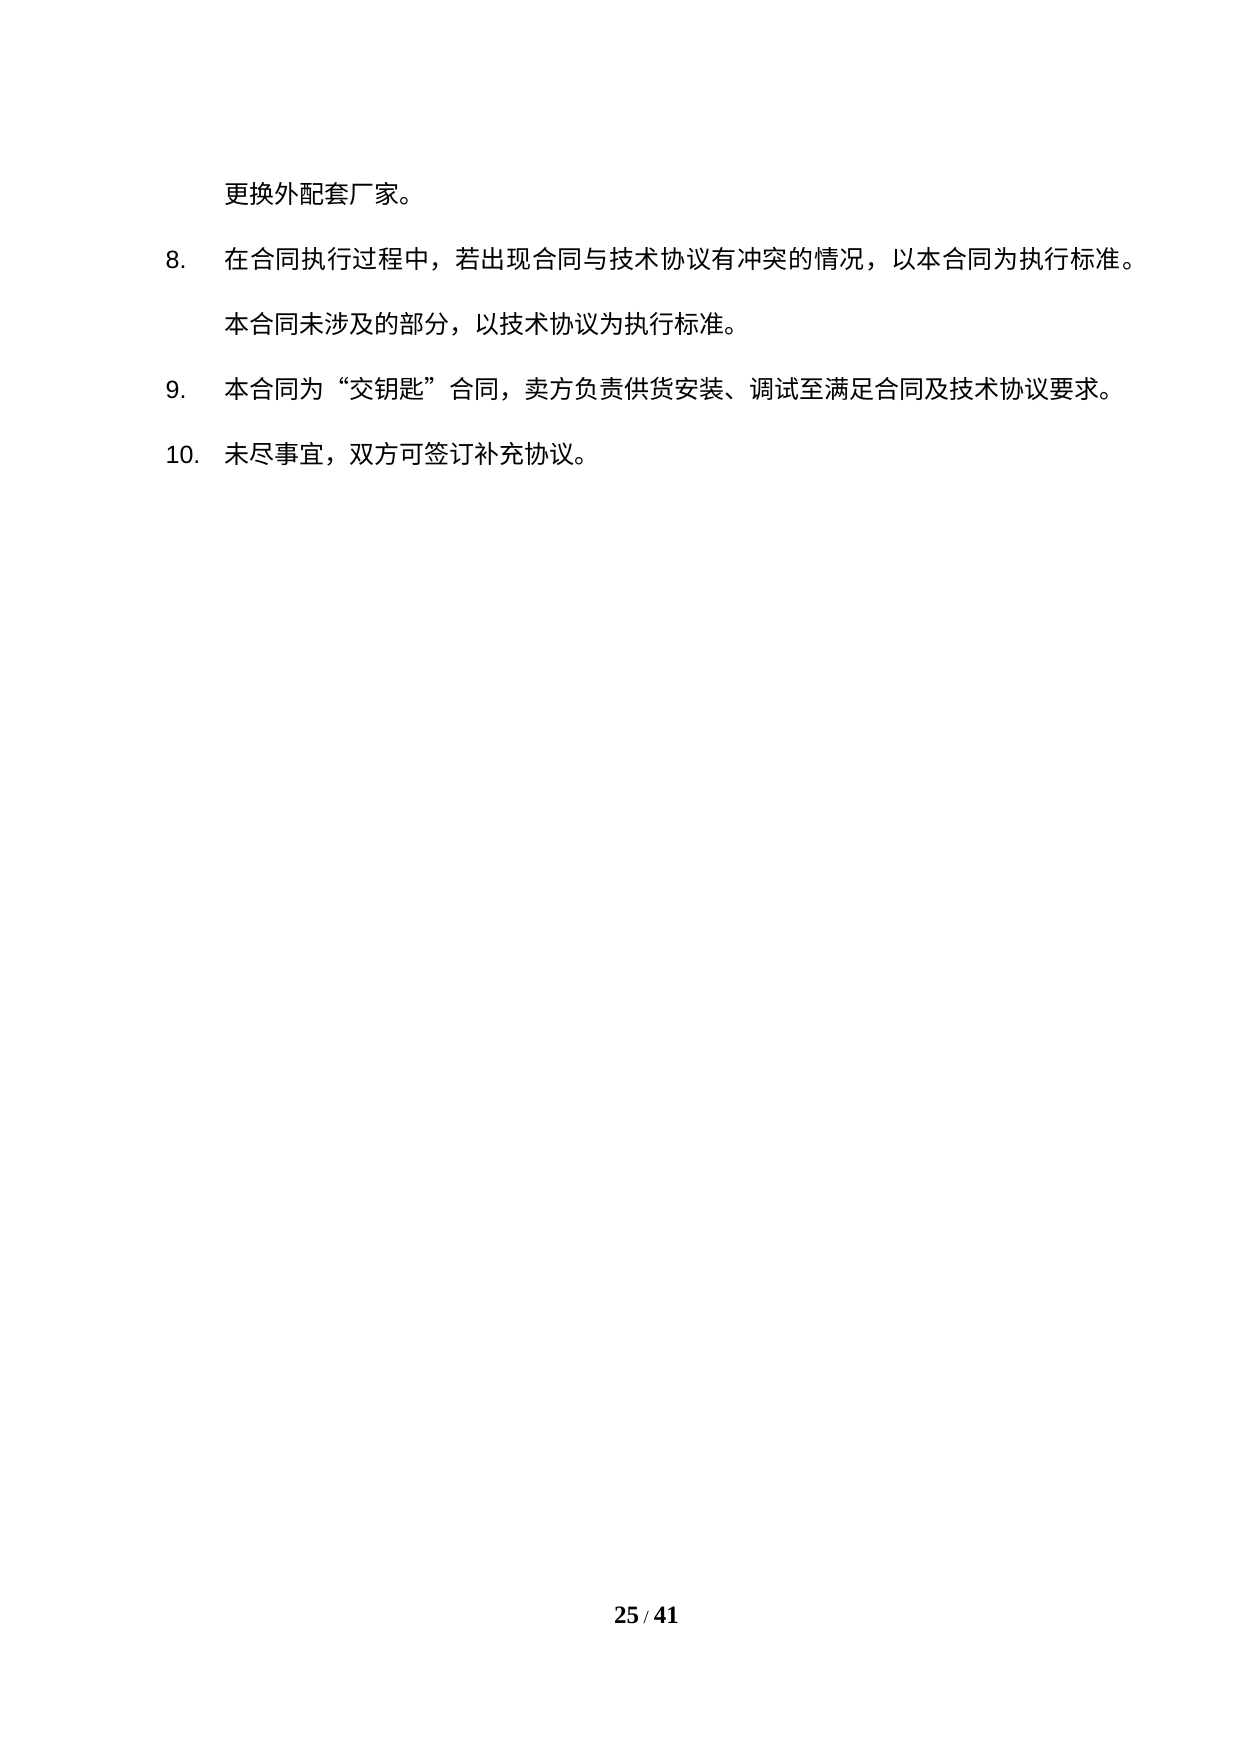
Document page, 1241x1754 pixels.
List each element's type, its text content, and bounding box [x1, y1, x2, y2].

list 本合同为“交钥匙”合同，卖方负责供货安装、调试至满足合同及技术协议要求。 [165, 355, 1122, 420]
list 在合同执行过程中，若出现合同与技术协议有冲突的情况，以本合同为执行标准。本合同未涉及的部分，以技术协议为执行标准。 [165, 225, 1122, 355]
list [165, 160, 1122, 225]
list 未尽事宜，双方可签订补充协议。 [165, 420, 1122, 485]
